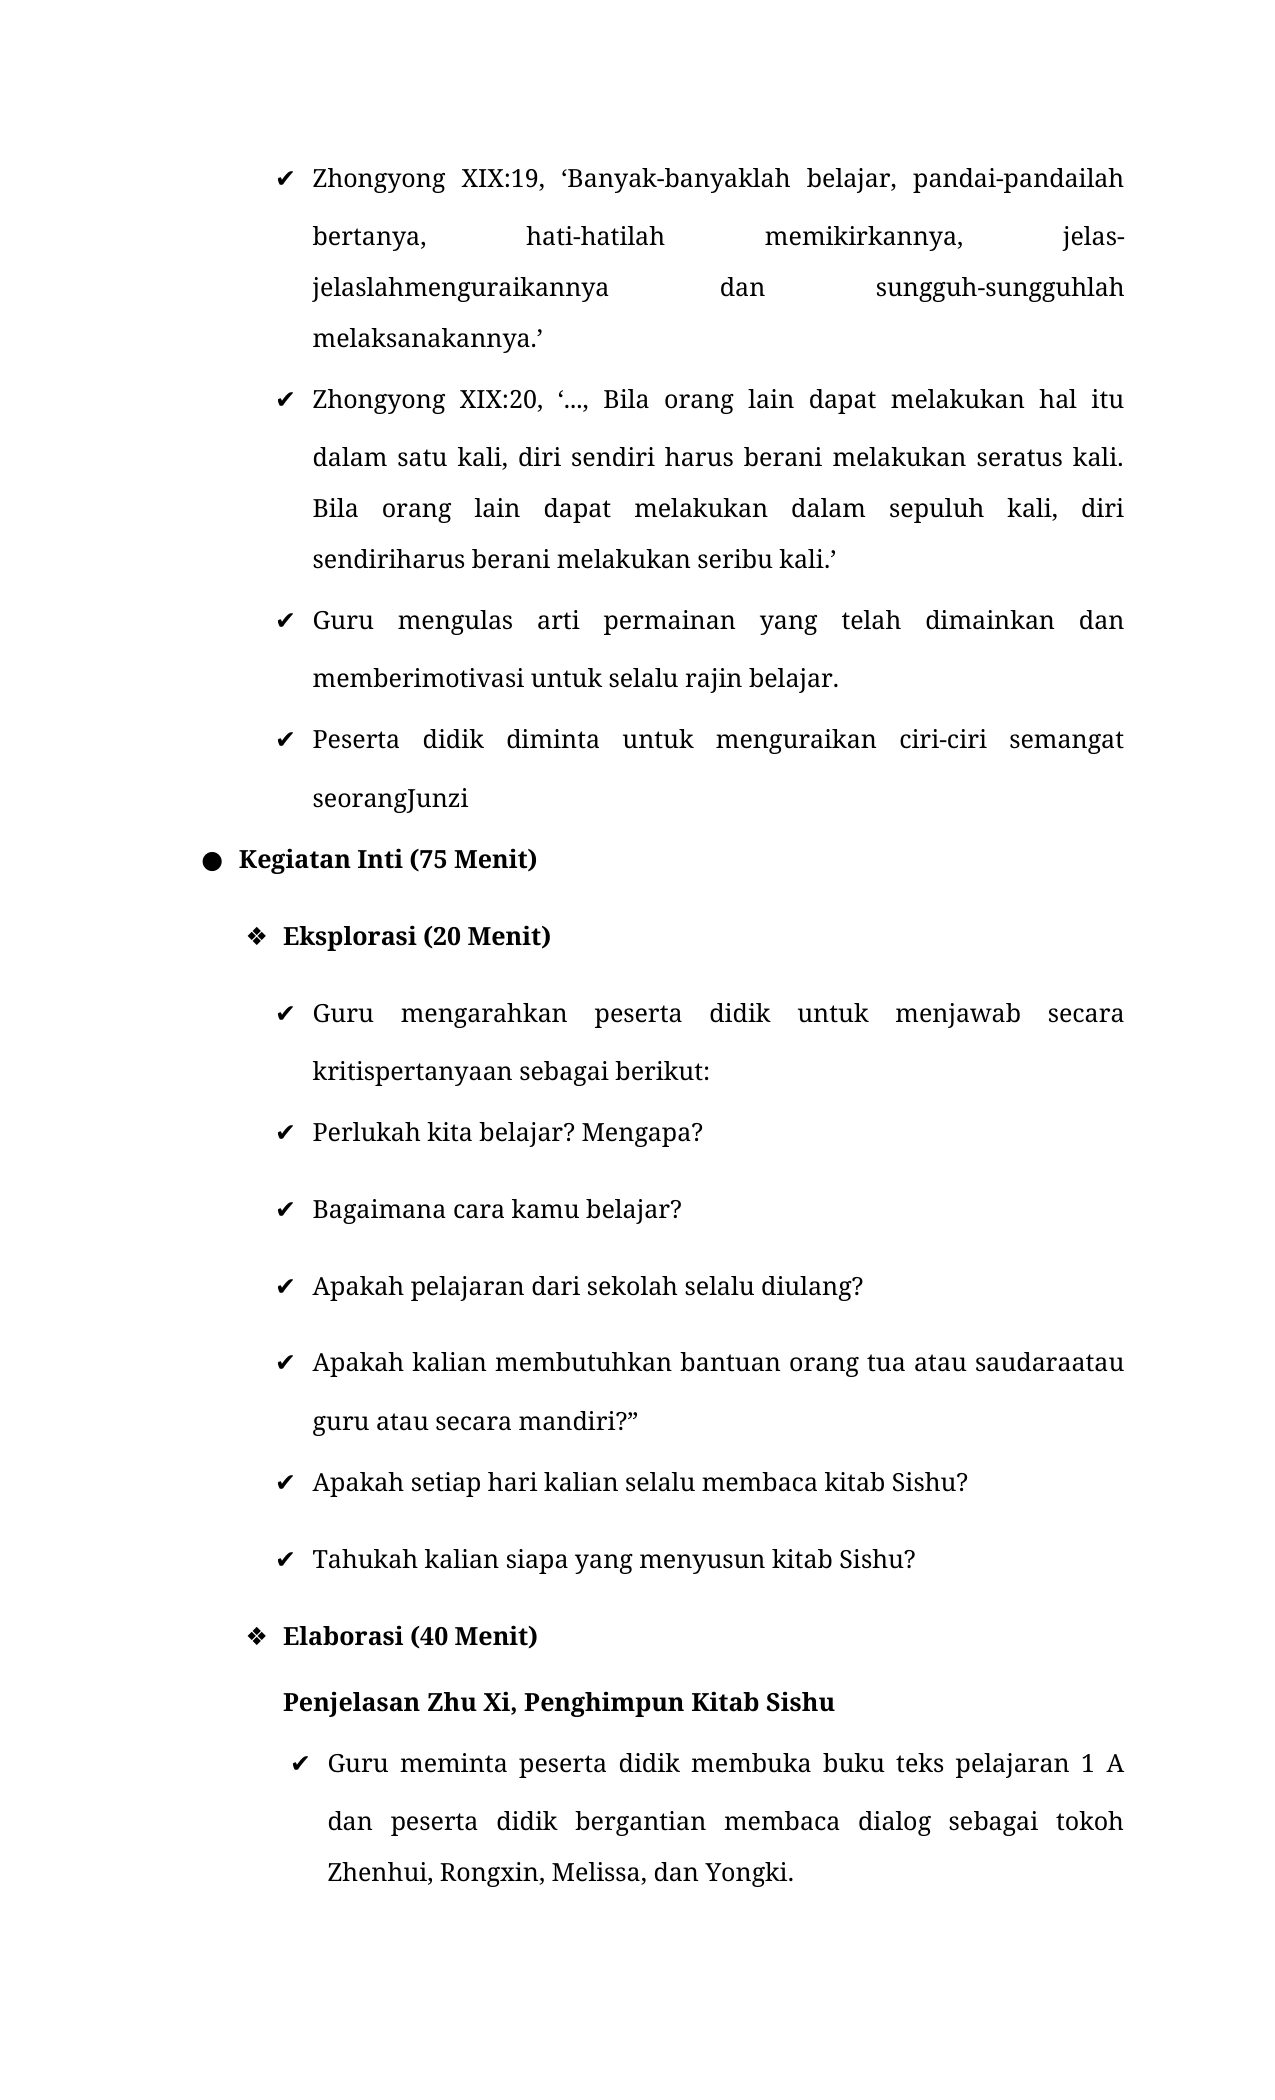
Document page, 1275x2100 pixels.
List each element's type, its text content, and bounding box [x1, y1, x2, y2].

text Penjelasan Zhu Xi, Penghimpun Kitab Sishu [283, 1685, 1125, 1719]
list Eksplorasi (20 Menit) [245, 908, 1125, 959]
list Apakah pelajaran dari sekolah selalu diulang? [275, 1258, 1125, 1309]
list Guru mengarahkan peserta didik untuk menjawab secara kritispertanyaan sebagai berikut: [275, 985, 1125, 1087]
list Bagaimana cara kamu belajar? [275, 1181, 1125, 1232]
list Peserta didik diminta untuk menguraikan ciri-ciri semangat seorangJunzi [275, 712, 1125, 814]
list Apakah kalian membutuhkan bantuan orang tua atau saudaraatau guru atau secara mandiri?” [275, 1335, 1125, 1437]
list Tahukah kalian siapa yang menyusun kitab Sishu? [275, 1531, 1125, 1582]
list Apakah setiap hari kalian selalu membaca kitab Sishu? [275, 1454, 1125, 1505]
list Zhongyong XIX:20, ‘..., Bila orang lain dapat melakukan hal itu dalam satu kali, diri sendiri harus berani melakukan seratus kali. Bila orang lain dapat melakukan dalam sepuluh kali, diri sendiriharus berani melakukan seribu kali.’ [275, 371, 1125, 576]
list Perlukah kita belajar? Mengapa? [275, 1104, 1125, 1156]
list Guru mengulas arti permainan yang telah dimainkan dan memberimotivasi untuk selalu rajin belajar. [275, 593, 1125, 695]
list Elaborasi (40 Menit) [245, 1608, 1125, 1659]
list Guru meminta peserta didik membuka buku teks pelajaran 1 A dan peserta didik bergantian membaca dialog sebagai tokoh Zhenhui, Rongxin, Melissa, dan Yongki. [290, 1736, 1125, 1889]
list Kegiatan Inti (75 Menit) [201, 831, 1125, 882]
list Zhongyong XIX:19, ‘Banyak-banyaklah belajar, pandai-pandailah bertanya, hati-hatilah memikirkannya, jelas-jelaslahmenguraikannya dan sungguh-sungguhlah melaksanakannya.’ [275, 150, 1125, 354]
